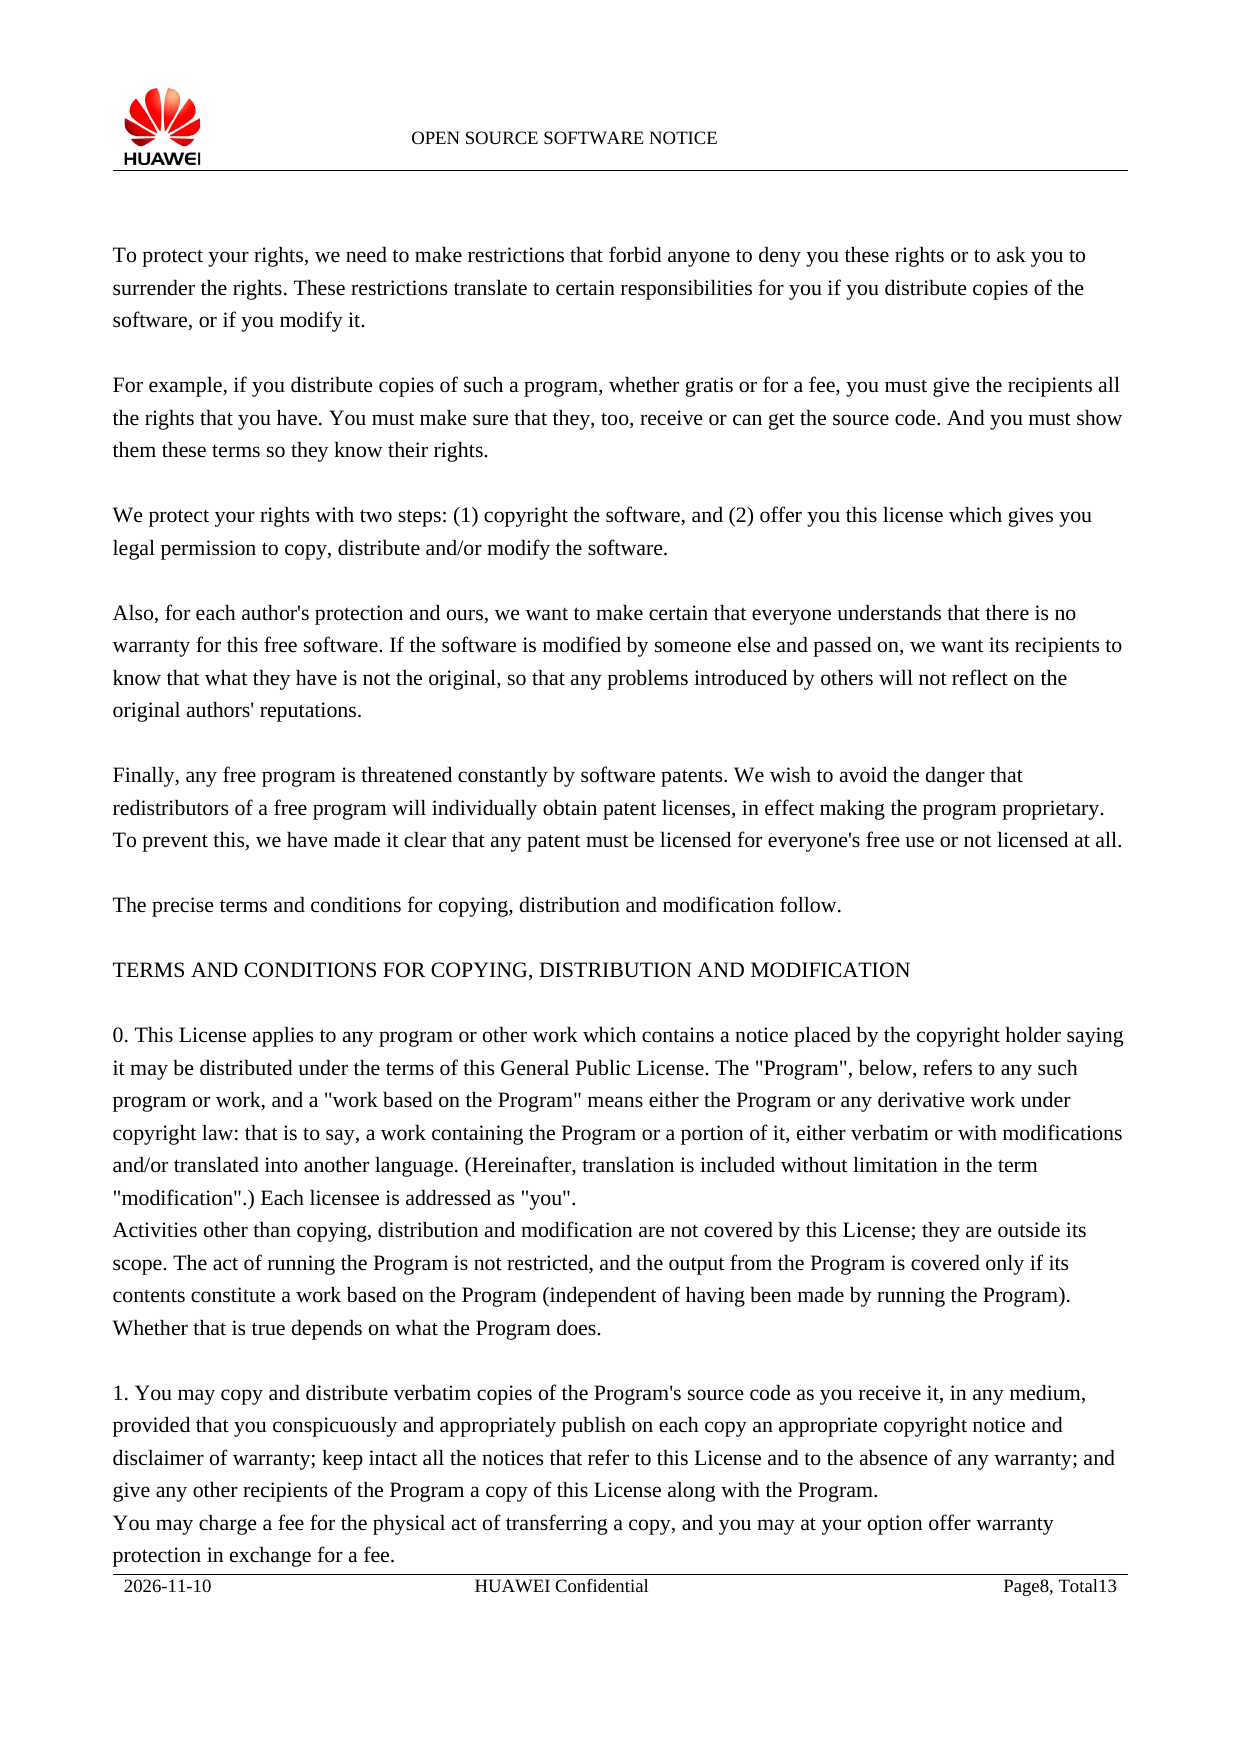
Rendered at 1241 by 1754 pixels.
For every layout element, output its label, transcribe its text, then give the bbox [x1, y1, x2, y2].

picture [124, 88, 201, 165]
